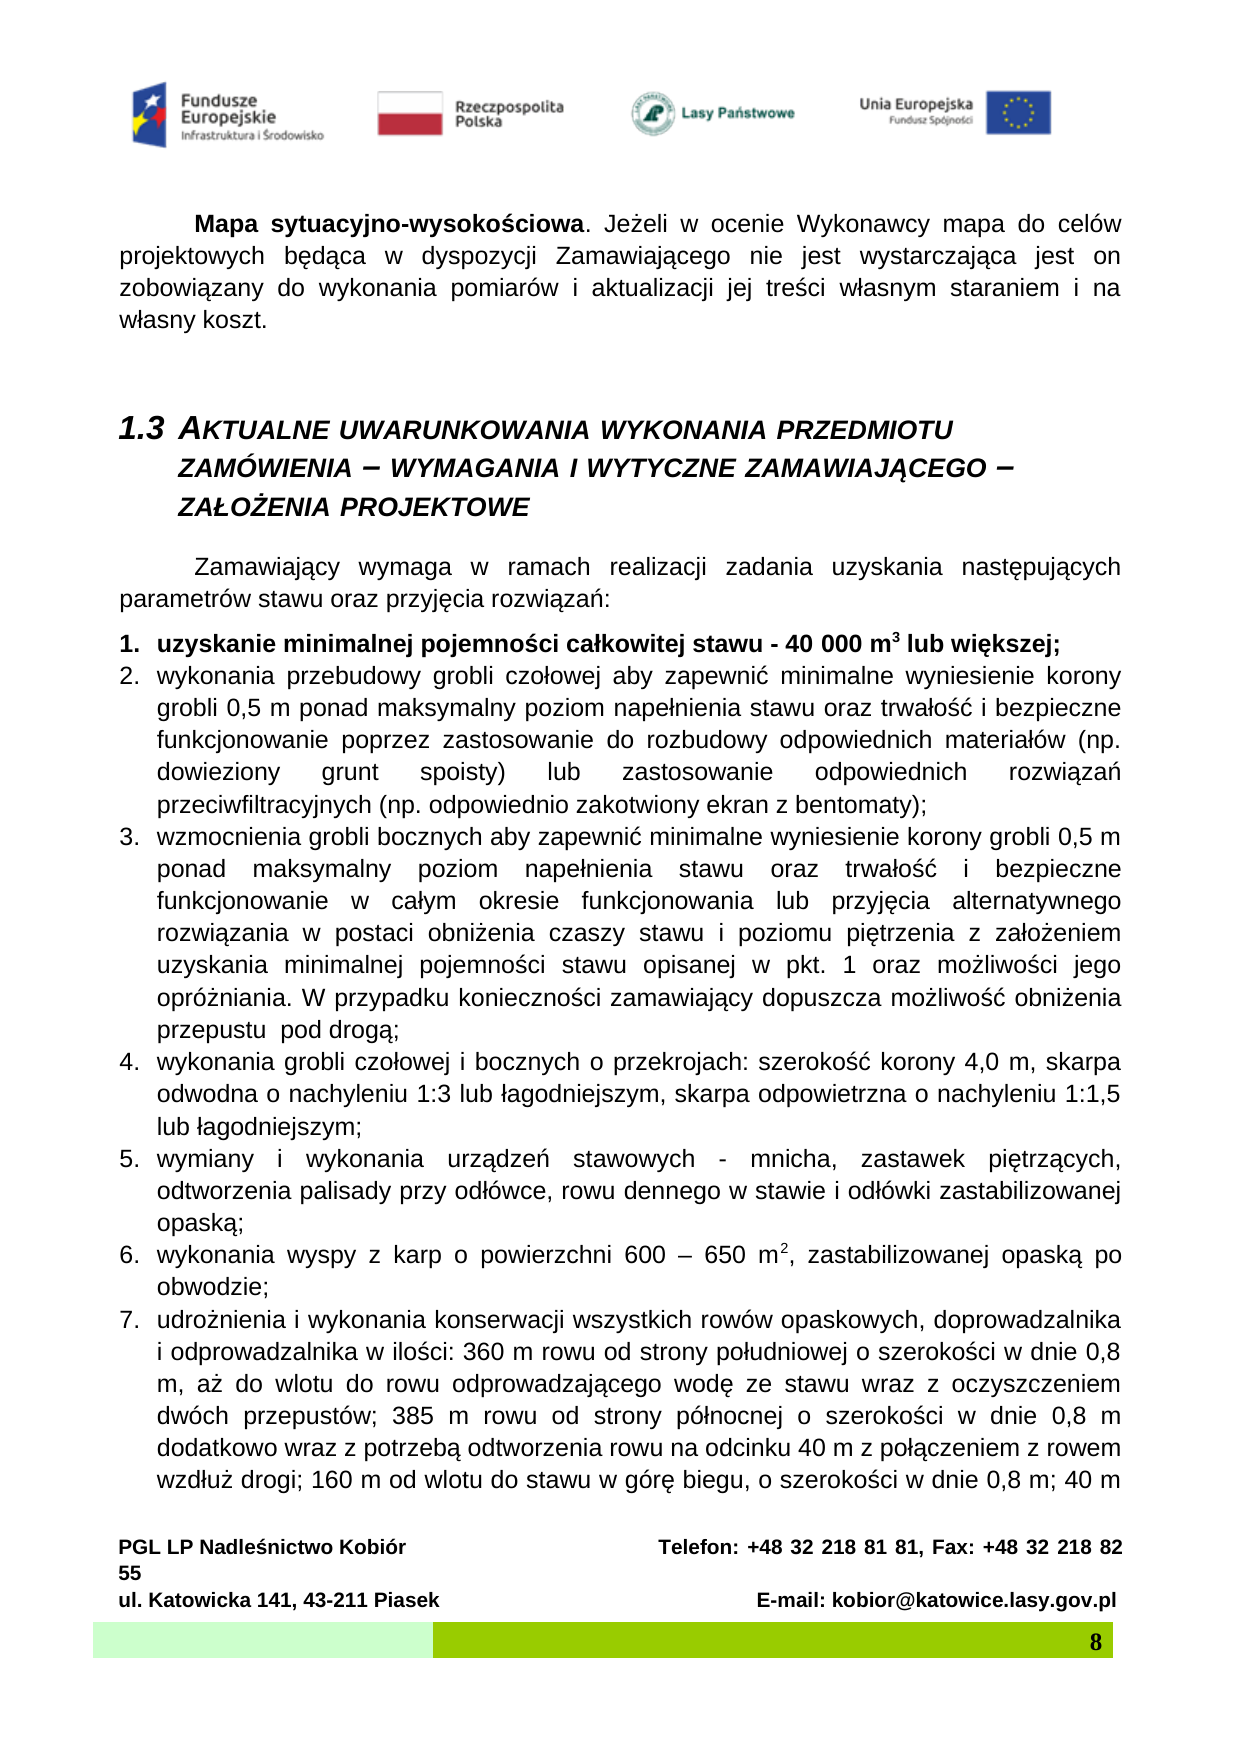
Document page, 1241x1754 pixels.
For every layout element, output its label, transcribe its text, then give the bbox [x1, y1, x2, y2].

subtitle Aktualne uwarunkowania wykonania przedmiotu zamówienia – wymagania i wytyczne zamawiającego – założenia projektowe [118, 408, 1123, 523]
list wzmocnienia grobli bocznych aby zapewnić minimalne wyniesienie korony grobli 0,5 m ponad maksymalny poziom napełnienia stawu oraz trwałość i bezpieczne funkcjonowanie w całym okresie funkcjonowania lub przyjęcia alternatywnego rozwiązania w postaci obniżenia czaszy stawu i poziomu piętrzenia z założeniem uzyskania minimalnej pojemności stawu opisanej w pkt. 1 oraz możliwości jego opróżniania. W przypadku konieczności zamawiający dopuszcza możliwość obniżenia przepustu pod drogą; [119, 822, 1123, 1044]
list wykonania grobli czołowej i bocznych o przekrojach: szerokość korony 4,0 m, skarpa odwodna o nachyleniu 1:3 lub łagodniejszym, skarpa odpowietrzna o nachyleniu 1:1,5 lub łagodniejszym; [119, 1047, 1123, 1140]
text Mapa sytuacyjno-wysokościowa. Jeżeli w ocenie Wykonawcy mapa do celów projektowych będąca w dyspozycji Zamawiającego nie jest wystarczająca jest on zobowiązany do wykonania pomiarów i aktualizacji jej treści własnym staraniem i na własny koszt. [119, 209, 1123, 334]
picture [118, 73, 1064, 159]
list wymiany i wykonania urządzeń stawowych - mnicha, zastawek piętrzących, odtworzenia palisady przy odłówce, rowu dennego w stawie i odłówki zastabilizowanej opaską; [119, 1144, 1123, 1237]
list wykonania wyspy z karp o powierzchni 600 – 650 m2, zastabilizowanej opaską po obwodzie; [119, 1240, 1123, 1301]
list uzyskanie minimalnej pojemności całkowitej stawu - 40 000 m3 lub większej; [119, 629, 1123, 657]
list wykonania przebudowy grobli czołowej aby zapewnić minimalne wyniesienie korony grobli 0,5 m ponad maksymalny poziom napełnienia stawu oraz trwałość i bezpieczne funkcjonowanie poprzez zastosowanie do rozbudowy odpowiednich materiałów (np. dowieziony grunt spoisty) lub zastosowanie odpowiednich rozwiązań przeciwfiltracyjnych (np. odpowiednio zakotwiony ekran z bentomaty); [119, 661, 1123, 818]
text Zamawiający wymaga w ramach realizacji zadania uzyskania następujących parametrów stawu oraz przyjęcia rozwiązań: [119, 552, 1123, 613]
